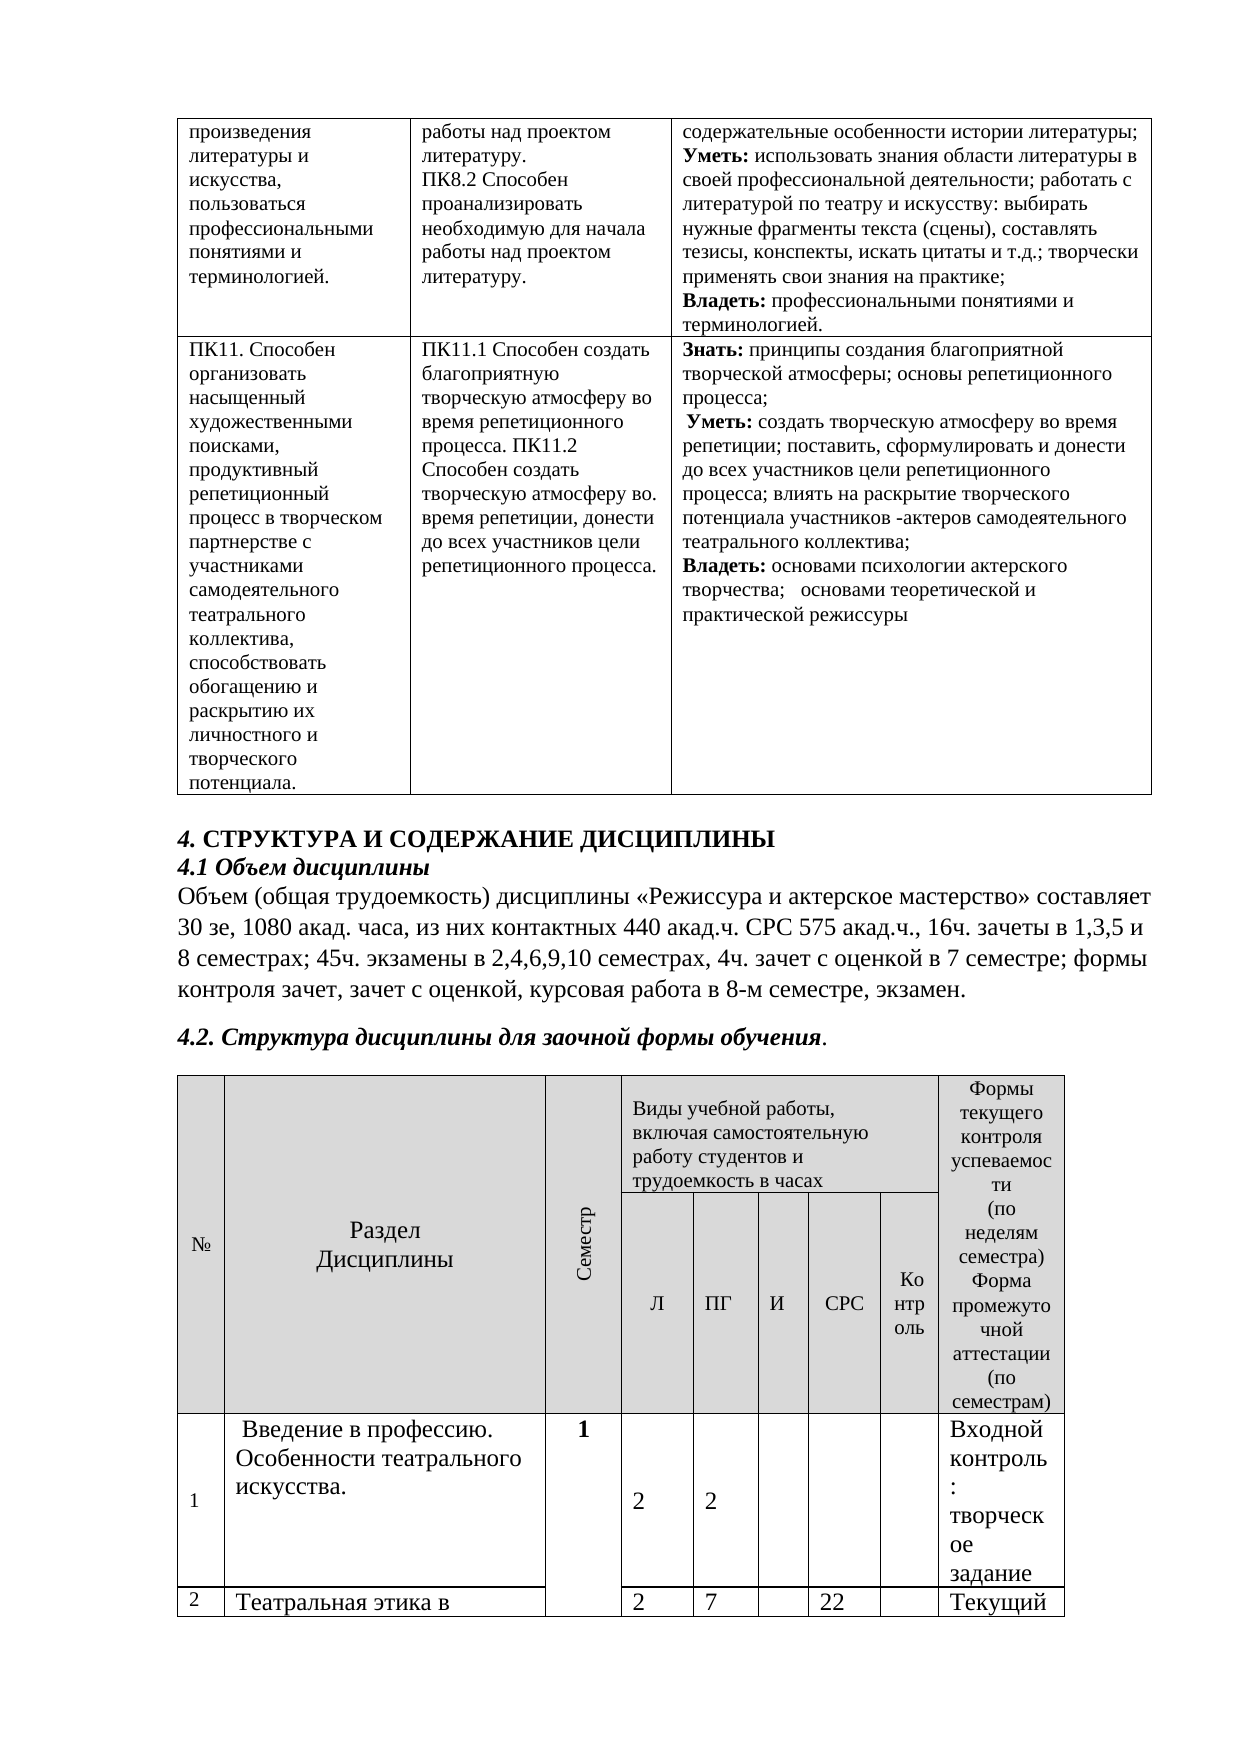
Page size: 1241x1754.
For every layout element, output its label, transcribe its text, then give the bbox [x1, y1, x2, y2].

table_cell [225, 1588, 545, 1616]
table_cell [411, 119, 671, 336]
table_cell Введение в профессию. Особенности театрального искусства. [225, 1414, 545, 1586]
table_header Виды учебной работы, включая самостоятельную работу студентов и трудоемкость в часах [622, 1076, 938, 1192]
table_cell [809, 1414, 880, 1586]
table_cell ПГ [694, 1193, 758, 1413]
text Объем (общая трудоемкость) дисциплины «Режиссура и актерское мастерство» составляет 30 зе, 1080 акад. часа, из них контактных 440 акад.ч. СРС 575 акад.ч., 16ч. зачеты в 1,3,5 и 8 семестрах; 45ч. экзамены в 2,4,6,9,10 семестрах, 4ч. зачет с оценкой в 7 семестре; формы контроля зачет, зачет с оценкой, курсовая работа в 8-м семестре, экзамен. [177, 881, 1152, 1003]
table_cell [881, 1414, 938, 1586]
table_header Формы текущего контроля успеваемости (по неделям семестра) Форма промежуточной аттестации (по семестрам) [939, 1076, 1064, 1413]
table_cell 22 [809, 1588, 880, 1616]
table_header Раздел Дисциплины [225, 1076, 545, 1413]
table_cell 2 [694, 1414, 758, 1586]
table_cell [178, 119, 410, 336]
table_cell И [759, 1193, 808, 1413]
table_cell 1 [546, 1414, 621, 1616]
text 4. СТРУКТУРА И СОДЕРЖАНИЕ ДИСЦИПЛИНЫ [177, 824, 1152, 852]
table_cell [939, 1588, 1064, 1616]
table_cell 7 [694, 1588, 758, 1616]
table_cell [759, 1414, 808, 1586]
table_cell СРС [809, 1193, 880, 1413]
table_cell 2 [622, 1414, 693, 1586]
table_cell ПК11. Способен организовать насыщенный художественными поисками, продуктивный репетиционный процесс в творческом партнерстве с участниками самодеятельного театрального коллектива, способствовать обогащению и раскрытию их личностного и творческого потенциала. [178, 337, 410, 794]
text 4.2. Структура дисциплины для заочной формы обучения. [177, 1022, 1152, 1051]
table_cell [672, 119, 1151, 336]
table_cell Контроль [881, 1193, 938, 1413]
table_cell Л [622, 1193, 693, 1413]
table_cell 2 [178, 1588, 224, 1616]
table_cell 1 [178, 1414, 224, 1586]
table_cell [759, 1588, 808, 1616]
table_cell 2 [622, 1588, 693, 1616]
table_header № [178, 1076, 224, 1413]
table_header Семестр [546, 1076, 621, 1413]
table_cell Входной контроль: творческое задание [939, 1414, 1064, 1586]
table_cell [881, 1588, 938, 1616]
table_cell ПК11.1 Способен создать благоприятную творческую атмосферу во время репетиционного процесса. ПК11.2 Способен создать творческую атмосферу во. время репетиции, донести до всех участников цели репетиционного процесса. [411, 337, 671, 794]
text 4.1 Объем дисциплины [177, 852, 1152, 881]
table_cell Знать: принципы создания благоприятной творческой атмосферы; основы репетиционного процесса; Уметь: создать творческую атмосферу во время репетиции; поставить, сформулировать и донести до всех участников цели репетиционного процесса; влиять на раскрытие творческого потенциала участников -актеров самодеятельного театрального коллектива; Владеть: основами психологии актерского творчества; основами теоретической и практической режиссуры [672, 337, 1151, 794]
